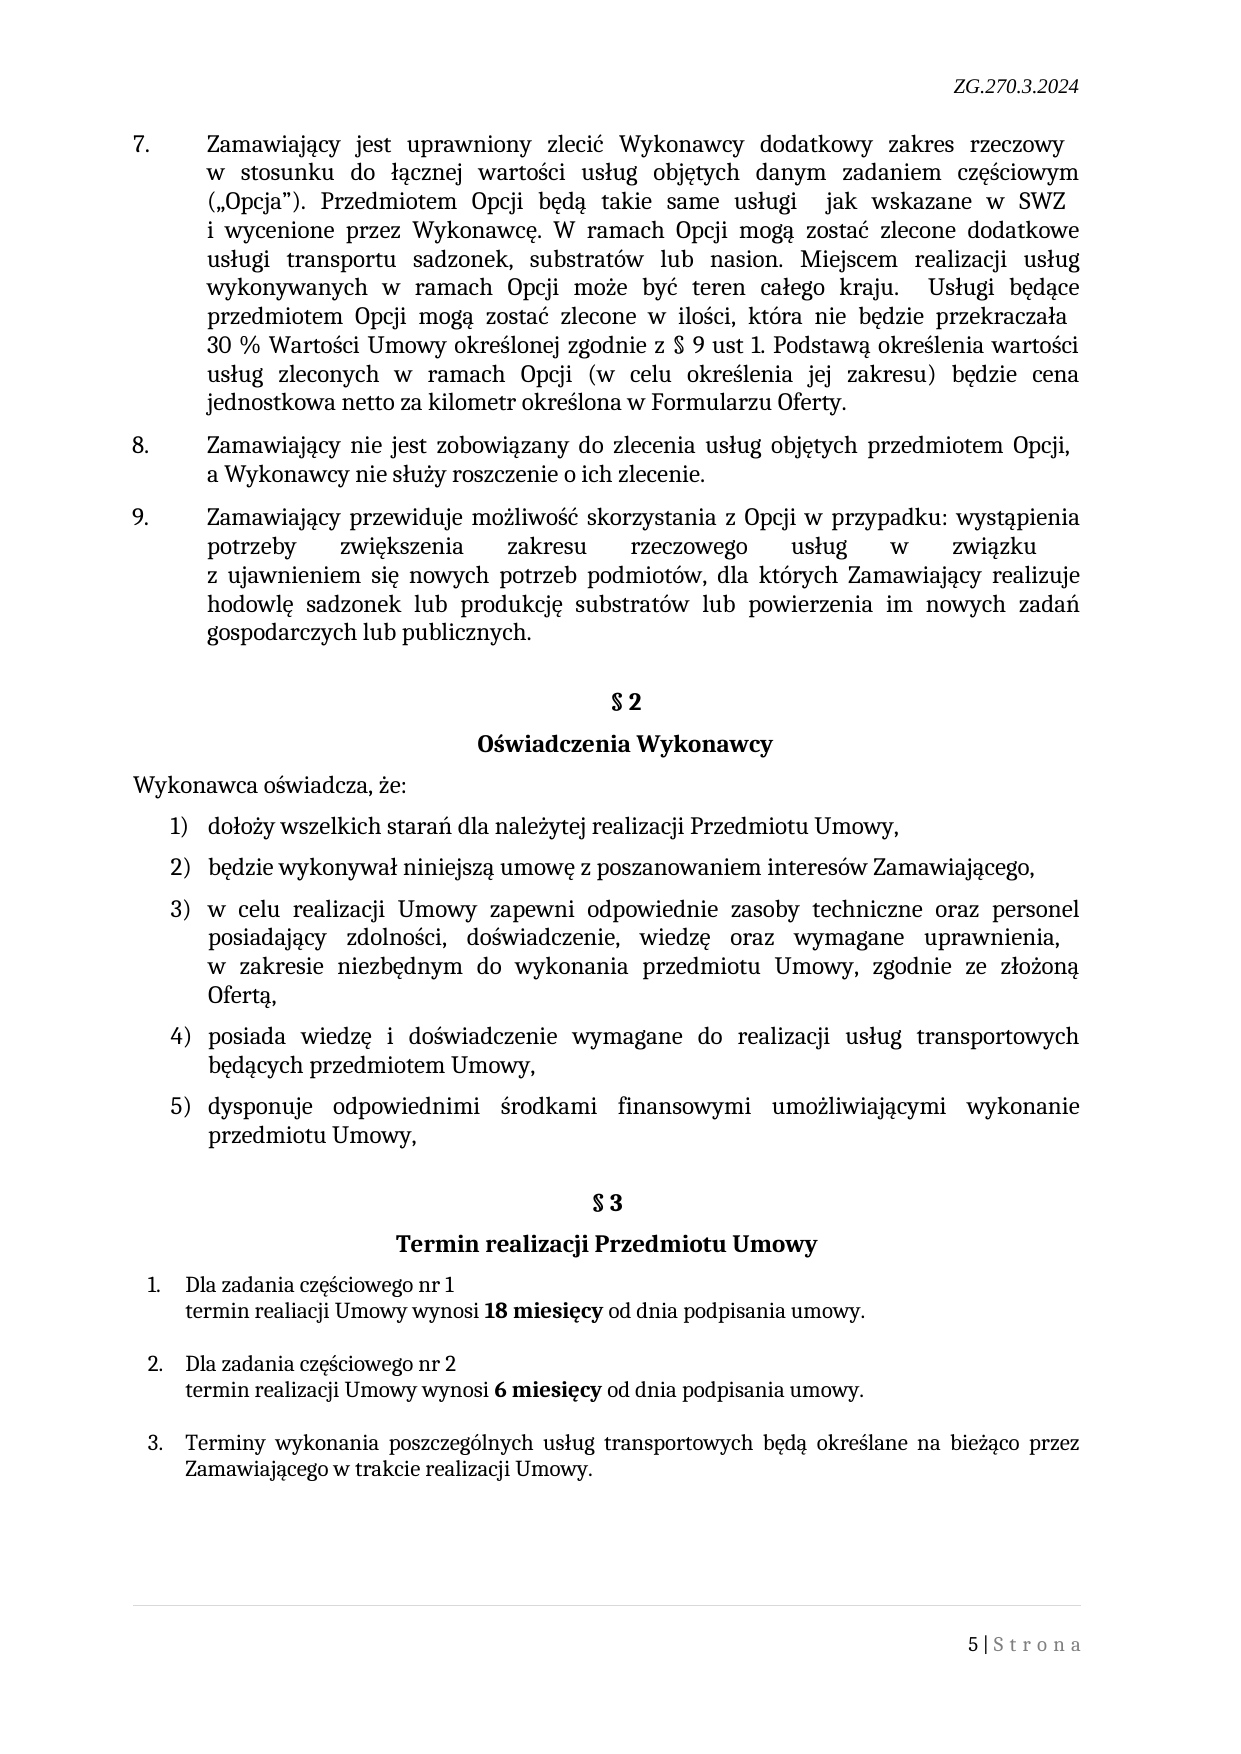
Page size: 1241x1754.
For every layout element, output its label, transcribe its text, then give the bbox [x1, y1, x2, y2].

list Zamawiający przewiduje możliwość skorzystania z Opcji w przypadku: wystąpienia potrzeby zwiększenia zakresu rzeczowego usług w związku z ujawnieniem się nowych potrzeb podmiotów, dla których Zamawiający realizuje hodowlę sadzonek lub produkcję substratów lub powierzenia im nowych zadań gospodarczych lub publicznych. [132, 503, 1081, 647]
list Zamawiający jest uprawniony zlecić Wykonawcy dodatkowy zakres rzeczowy w stosunku do łącznej wartości usług objętych danym zadaniem częściowym („Opcja”). Przedmiotem Opcji będą takie same usługi jak wskazane w SWZ i wycenione przez Wykonawcę. W ramach Opcji mogą zostać zlecone dodatkowe usługi transportu sadzonek, substratów lub nasion. Miejscem realizacji usług wykonywanych w ramach Opcji może być teren całego kraju. Usługi będące przedmiotem Opcji mogą zostać zlecone w ilości, która nie będzie przekraczała 30 % Wartości Umowy określonej zgodnie z § 9 ust 1. Podstawą określenia wartości usług zleconych w ramach Opcji (w celu określenia jej zakresu) będzie cena jednostkowa netto za kilometr określona w Formularzu Oferty. [133, 129, 1081, 417]
text § 3 [133, 1189, 1081, 1218]
list posiada wiedzę i doświadczenie wymagane do realizacji usług transportowych będących przedmiotem Umowy, [170, 1022, 1081, 1079]
text § 2 [170, 688, 1081, 717]
text Termin realizacji Przedmiotu Umowy [133, 1230, 1081, 1259]
text Oświadczenia Wykonawcy [170, 729, 1081, 758]
list będzie wykonywał niniejszą umowę z poszanowaniem interesów Zamawiającego, [170, 853, 1081, 882]
text Wykonawca oświadcza, że: [133, 771, 1081, 799]
text termin realiacji Umowy wynosi 18 miesięcy od dnia podpisania umowy. [185, 1298, 1081, 1324]
text termin realizacji Umowy wynosi 6 miesięcy od dnia podpisania umowy. [185, 1377, 1081, 1403]
list dołoży wszelkich starań dla należytej realizacji Przedmiotu Umowy, [170, 812, 1081, 841]
list Dla zadania częściowego nr 2 [148, 1350, 1081, 1377]
list Zamawiający nie jest zobowiązany do zlecenia usług objętych przedmiotem Opcji, a Wykonawcy nie służy roszczenie o ich zlecenie. [132, 431, 1081, 489]
list Terminy wykonania poszczególnych usług transportowych będą określane na bieżąco przez Zamawiającego w trakcie realizacji Umowy. [148, 1429, 1081, 1482]
list dysponuje odpowiednimi środkami finansowymi umożliwiającymi wykonanie przedmiotu Umowy, [170, 1092, 1081, 1149]
list w celu realizacji Umowy zapewni odpowiednie zasoby techniczne oraz personel posiadający zdolności, doświadczenie, wiedzę oraz wymagane uprawnienia, w zakresie niezbędnym do wykonania przedmiotu Umowy, zgodnie ze złożoną Ofertą, [170, 894, 1081, 1009]
list Dla zadania częściowego nr 1 [148, 1271, 1081, 1298]
